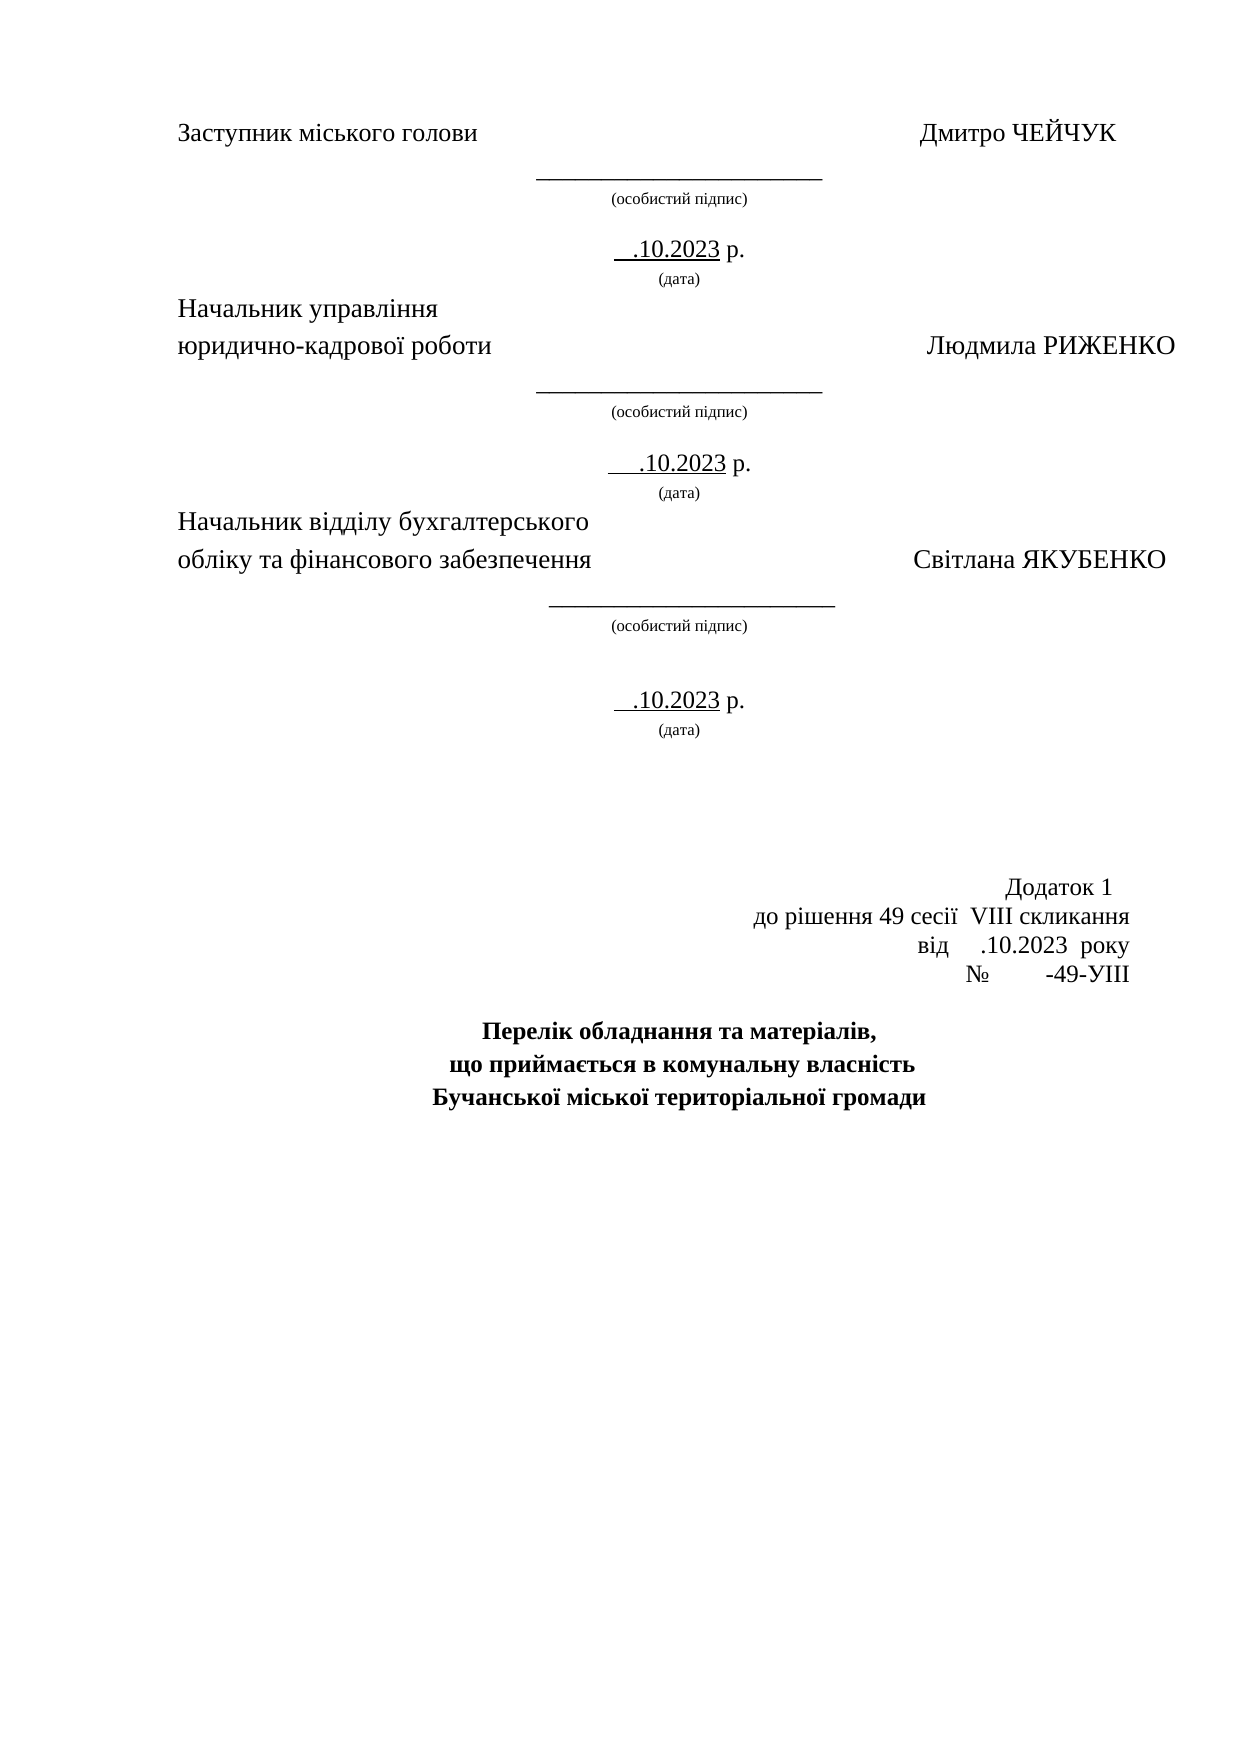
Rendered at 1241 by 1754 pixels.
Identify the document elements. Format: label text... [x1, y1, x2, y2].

table_header Додаток 1 до рішення 49 сесії VІІІ скликання від .10.2023 року № -49-УІІІ [177, 873, 1141, 1016]
text .10.2023 р. [177, 685, 1181, 713]
text Начальник управління [177, 292, 1181, 323]
text .10.2023 р. [177, 234, 1181, 263]
text (особистий підпис) [177, 616, 1181, 635]
text .10.2023 р. [177, 448, 1181, 477]
text (особистий підпис) [177, 188, 1181, 208]
text Начальник відділу бухгалтерського [177, 506, 1181, 537]
text ______________________ [177, 366, 1181, 396]
text (особистий підпис) [177, 402, 1181, 421]
text ______________________ [177, 580, 1181, 610]
text обліку та фінансового забезпечення Світлана ЯКУБЕНКО [177, 543, 1181, 574]
text Перелік обладнання та матеріалів, [177, 1016, 1181, 1045]
text ______________________ [177, 153, 1181, 183]
text юридично-кадрової роботи Людмила РИЖЕНКО [177, 329, 1181, 360]
text (дата) [177, 269, 1181, 288]
text (дата) [177, 719, 1181, 738]
text (дата) [177, 483, 1181, 502]
text Бучанської міської територіальної громади [177, 1082, 1181, 1111]
text що приймається в комунальну власність [177, 1049, 1181, 1078]
text Заступник міського голови Дмитро ЧЕЙЧУК [177, 117, 1181, 147]
